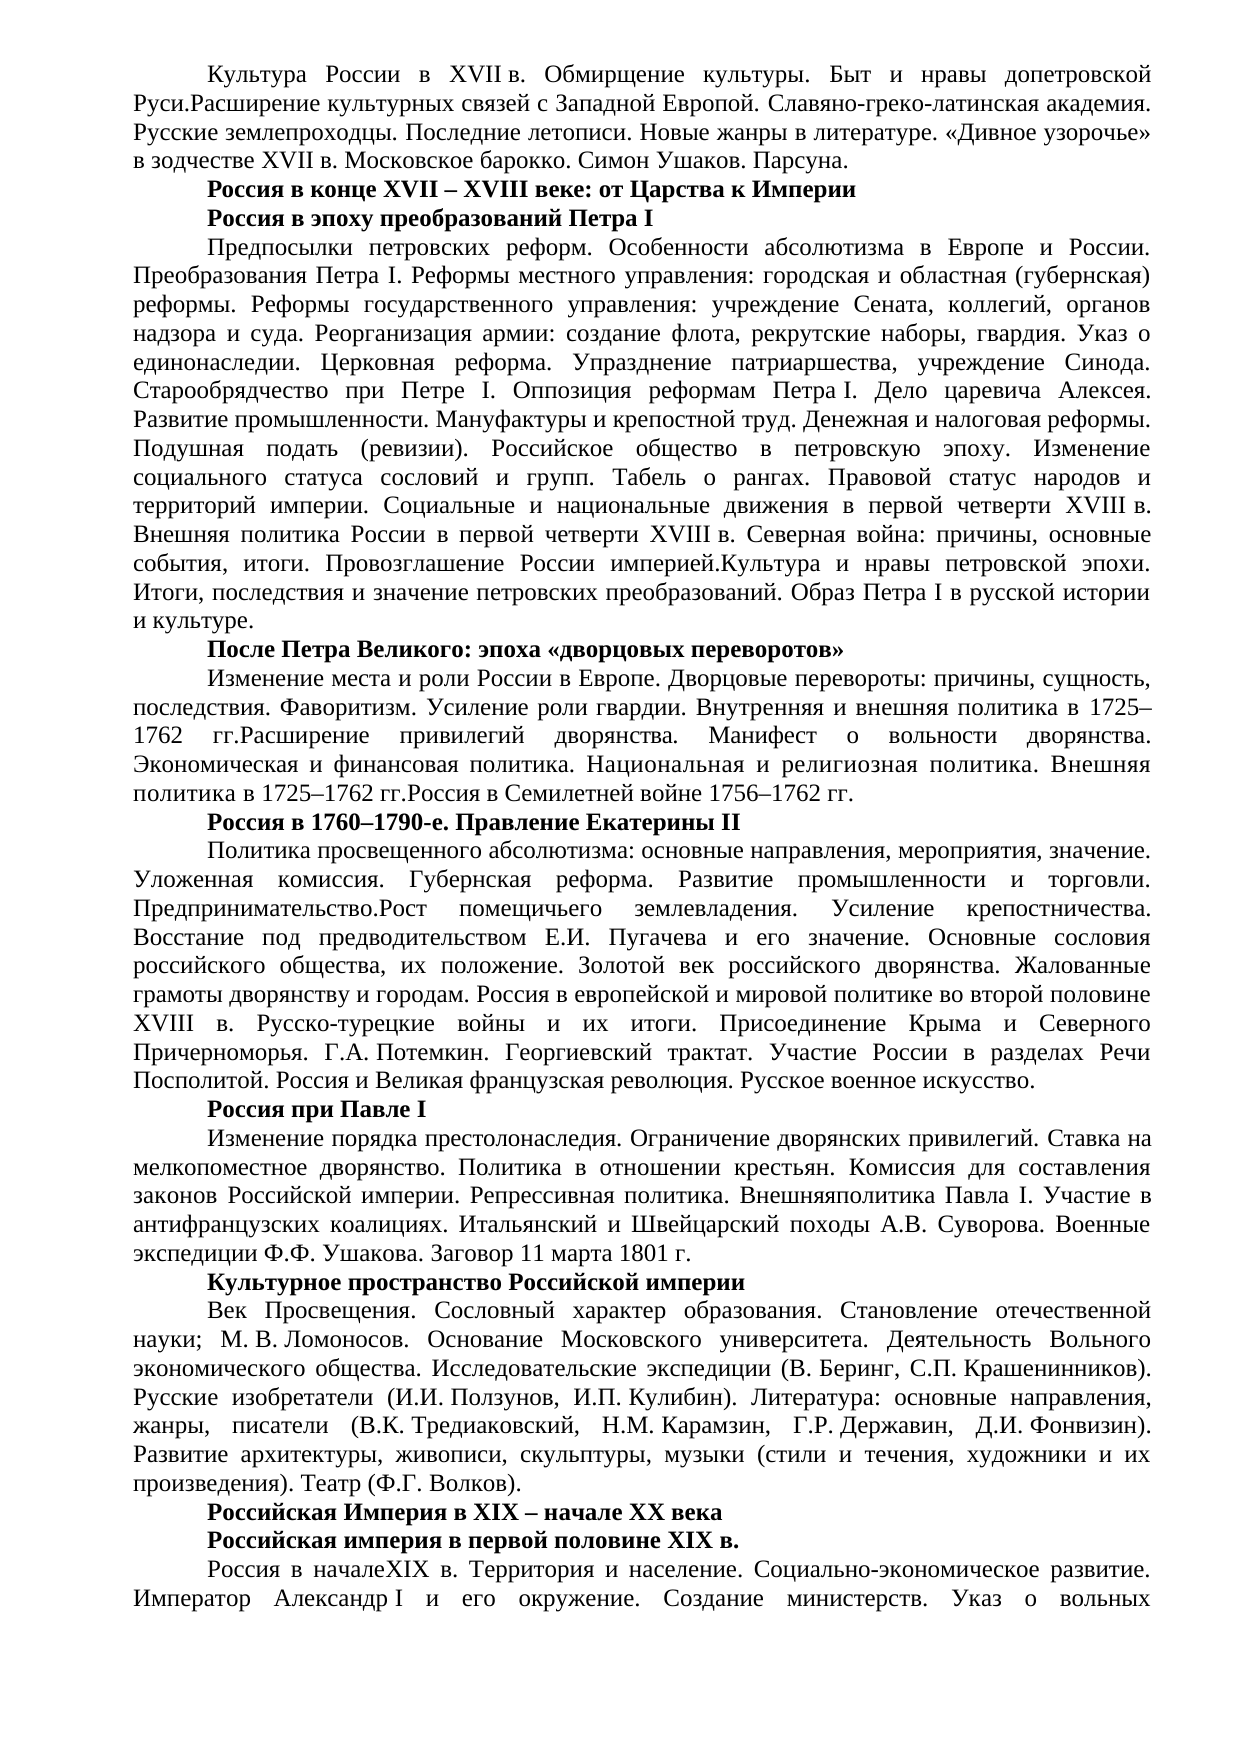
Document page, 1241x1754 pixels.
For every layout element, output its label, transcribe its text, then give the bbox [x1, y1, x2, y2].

text Предпосылки петровских реформ. Особенности абсолютизма в Европе и России. Преобразования Петра I. Реформы местного управления: городская и областная (губернская) реформы. Реформы государственного управления: учреждение Сената, коллегий, органов надзора и суда. Реорганизация армии: создание флота, рекрутские наборы, гвардия. Указ о единонаследии. Церковная реформа. Упразднение патриаршества, учреждение Синода. Старообрядчество при Петре I. Оппозиция реформам Петра I. Дело царевича Алексея. Развитие промышленности. Мануфактуры и крепостной труд. Денежная и налоговая реформы. Подушная подать (ревизии). Российское общество в петровскую эпоху. Изменение социального статуса сословий и групп. Табель о рангах. Правовой статус народов и территорий империи. Социальные и национальные движения в первой четверти XVIII в. Внешняя политика России в первой четверти XVIII в. Северная война: причины, основные события, итоги. Провозглашение России империей.Культура и нравы петровской эпохи. Итоги, последствия и значение петровских преобразований. Образ Петра I в русской истории и культуре. [133, 232, 1152, 634]
text Культура России в XVII в. Обмирщение культуры. Быт и нравы допетровской Руси.Расширение культурных связей с Западной Европой. Славяно-греко-латинская академия. Русские землепроходцы. Последние летописи. Новые жанры в литературе. «Дивное узорочье» в зодчестве XVII в. Московское барокко. Симон Ушаков. Парсуна. [133, 59, 1152, 174]
text Российская Империя в XIX – начале XX века [133, 1497, 1152, 1525]
text Россия при Павле I [133, 1094, 1152, 1123]
text Культурное пространство Российской империи [133, 1267, 1152, 1295]
text Изменение порядка престолонаследия. Ограничение дворянских привилегий. Ставка на мелкопоместное дворянство. Политика в отношении крестьян. Комиссия для составления законов Российской империи. Репрессивная политика. Внешняяполитика Павла I. Участие в антифранцузских коалициях. Итальянский и Швейцарский походы А.В. Суворова. Военные экспедиции Ф.Ф. Ушакова. Заговор 11 марта 1801 г. [133, 1123, 1152, 1267]
text Российская империя в первой половине XIX в. [133, 1525, 1152, 1554]
text Россия в конце XVII – XVIII веке: от Царства к Империи [133, 174, 1152, 203]
text Россия в эпоху преобразований Петра I [133, 203, 1152, 232]
text Век Просвещения. Сословный характер образования. Становление отечественной науки; М. В. Ломоносов. Основание Московского университета. Деятельность Вольного экономического общества. Исследовательские экспедиции (В. Беринг, С.П. Крашенинников). Русские изобретатели (И.И. Ползунов, И.П. Кулибин). Литература: основные направления, жанры, писатели (В.К. Тредиаковский, Н.М. Карамзин, Г.Р. Державин, Д.И. Фонвизин). Развитие архитектуры, живописи, скульптуры, музыки (стили и течения, художники и их произведения). Театр (Ф.Г. Волков). [133, 1295, 1152, 1497]
text Политика просвещенного абсолютизма: основные направления, мероприятия, значение. Уложенная комиссия. Губернская реформа. Развитие промышленности и торговли. Предпринимательство.Рост помещичьего землевладения. Усиление крепостничества. Восстание под предводительством Е.И. Пугачева и его значение. Основные сословия российского общества, их положение. Золотой век российского дворянства. Жалованные грамоты дворянству и городам. Россия в европейской и мировой политике во второй половине XVIII в. Русско-турецкие войны и их итоги. Присоединение Крыма и Северного Причерноморья. Г.А. Потемкин. Георгиевский трактат. Участие России в разделах Речи Посполитой. Россия и Великая французская революция. Русское военное искусство. [133, 835, 1152, 1094]
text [133, 1554, 1152, 1612]
text После Петра Великого: эпоха «дворцовых переворотов» [133, 634, 1152, 663]
text Изменение места и роли России в Европе. Дворцовые перевороты: причины, сущность, последствия. Фаворитизм. Усиление роли гвардии. Внутренняя и внешняя политика в 1725–1762 гг.Расширение привилегий дворянства. Манифест о вольности дворянства. Экономическая и финансовая политика. Национальная и религиозная политика. Внешняя политика в 1725–1762 гг.Россия в Семилетней войне 1756–1762 гг. [133, 663, 1152, 807]
text Россия в 1760–1790-е. Правление Екатерины II [133, 807, 1152, 835]
